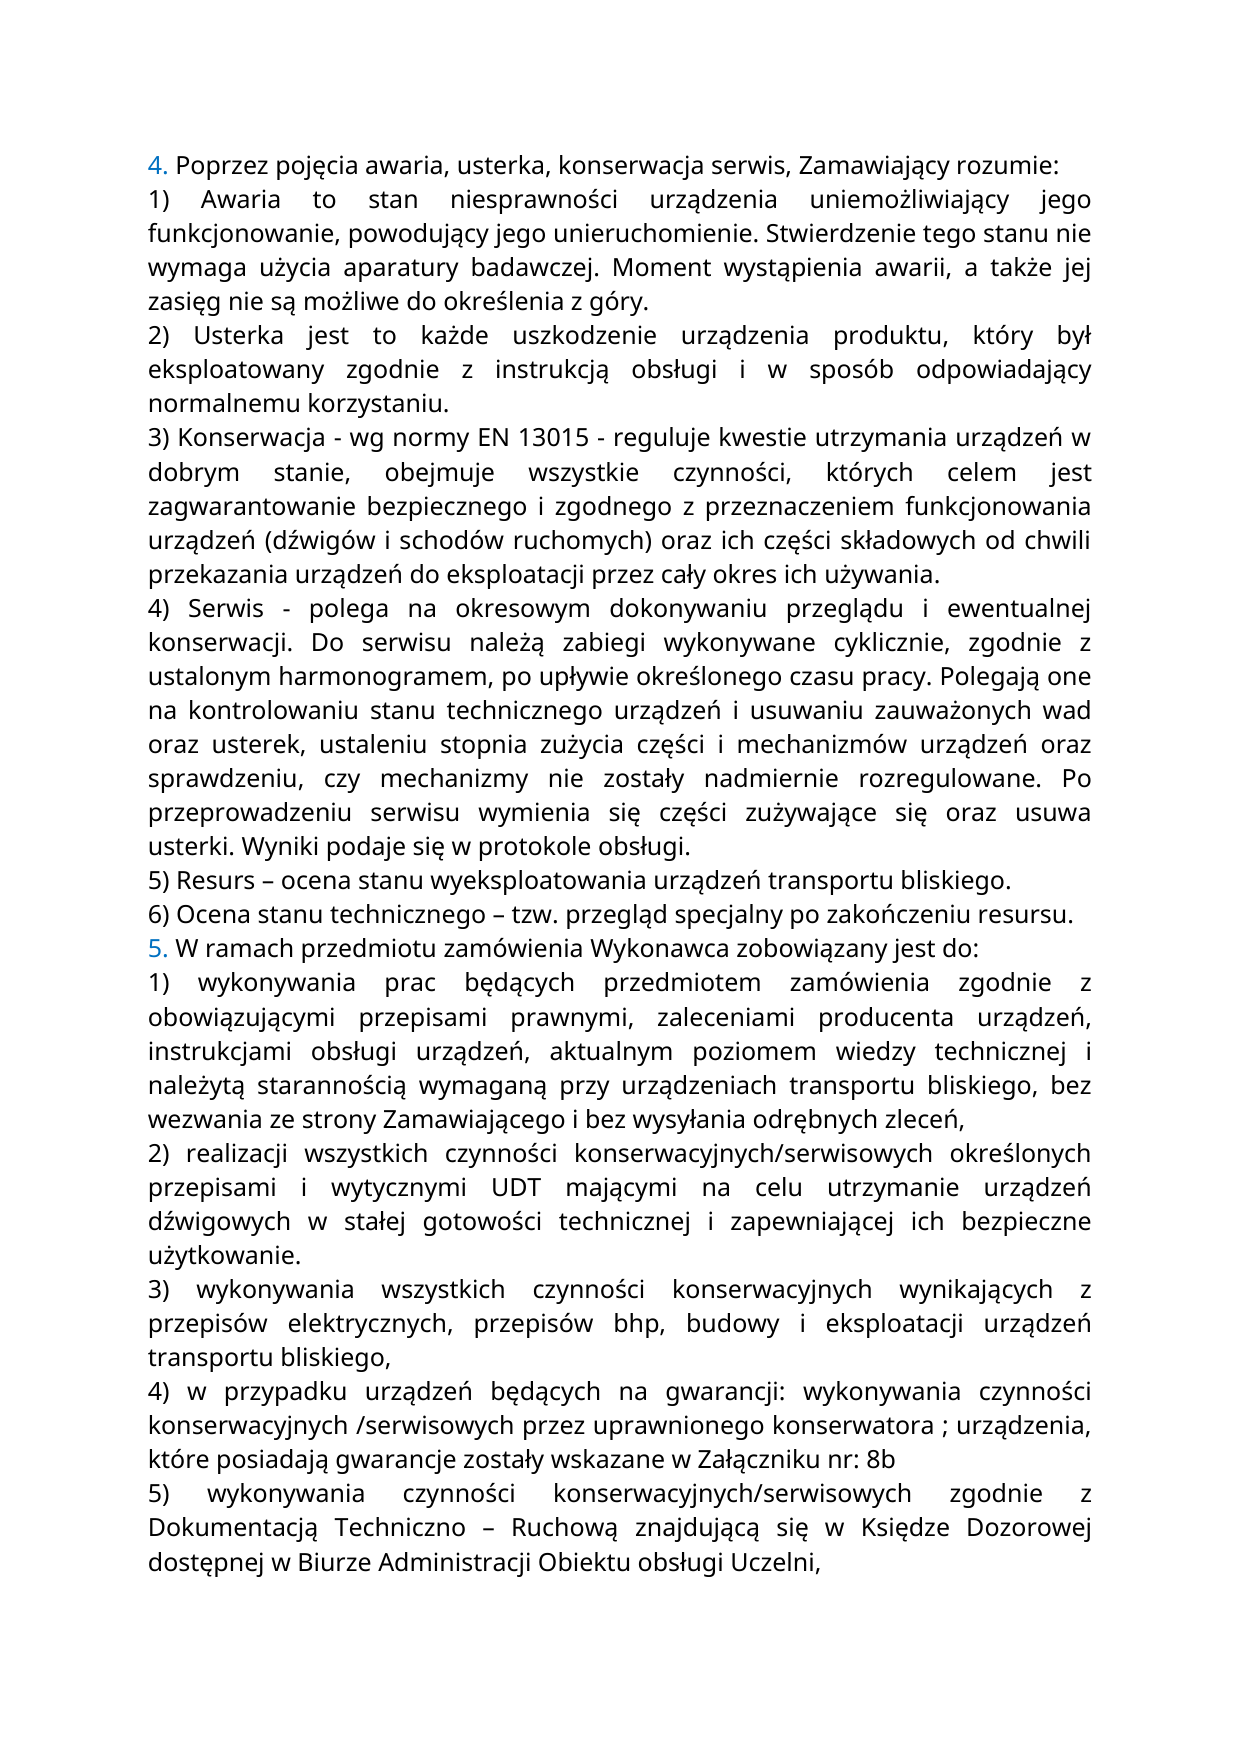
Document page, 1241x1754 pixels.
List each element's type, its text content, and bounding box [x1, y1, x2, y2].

text 5) wykonywania czynności konserwacyjnych/serwisowych zgodnie z Dokumentacją Techniczno – Ruchową znajdującą się w Księdze Dozorowej dostępnej w Biurze Administracji Obiektu obsługi Uczelni, [148, 1476, 1093, 1578]
text 4) Serwis - polega na okresowym dokonywaniu przeglądu i ewentualnej konserwacji. Do serwisu należą zabiegi wykonywane cyklicznie, zgodnie z ustalonym harmonogramem, po upływie określonego czasu pracy. Polegają one na kontrolowaniu stanu technicznego urządzeń i usuwaniu zauważonych wad oraz usterek, ustaleniu stopnia zużycia części i mechanizmów urządzeń oraz sprawdzeniu, czy mechanizmy nie zostały nadmiernie rozregulowane. Po przeprowadzeniu serwisu wymienia się części zużywające się oraz usuwa usterki. Wyniki podaje się w protokole obsługi. [148, 590, 1093, 863]
text 3) Konserwacja - wg normy EN 13015 - reguluje kwestie utrzymania urządzeń w dobrym stanie, obejmuje wszystkie czynności, których celem jest zagwarantowanie bezpiecznego i zgodnego z przeznaczeniem funkcjonowania urządzeń (dźwigów i schodów ruchomych) oraz ich części składowych od chwili przekazania urządzeń do eksploatacji przez cały okres ich używania. [148, 420, 1093, 590]
text 2) realizacji wszystkich czynności konserwacyjnych/serwisowych określonych przepisami i wytycznymi UDT mającymi na celu utrzymanie urządzeń dźwigowych w stałej gotowości technicznej i zapewniającej ich bezpieczne użytkowanie. [148, 1135, 1093, 1272]
text 1) Awaria to stan niesprawności urządzenia uniemożliwiający jego funkcjonowanie, powodujący jego unieruchomienie. Stwierdzenie tego stanu nie wymaga użycia aparatury badawczej. Moment wystąpienia awarii, a także jej zasięg nie są możliwe do określenia z góry. [148, 182, 1093, 318]
text 5. W ramach przedmiotu zamówienia Wykonawca zobowiązany jest do: [148, 931, 1093, 965]
text 2) Usterka jest to każde uszkodzenie urządzenia produktu, który był eksploatowany zgodnie z instrukcją obsługi i w sposób odpowiadający normalnemu korzystaniu. [148, 318, 1093, 420]
text 4. Poprzez pojęcia awaria, usterka, konserwacja serwis, Zamawiający rozumie: [148, 148, 1093, 182]
text 3) wykonywania wszystkich czynności konserwacyjnych wynikających z przepisów elektrycznych, przepisów bhp, budowy i eksploatacji urządzeń transportu bliskiego, [148, 1272, 1093, 1374]
text 5) Resurs – ocena stanu wyeksploatowania urządzeń transportu bliskiego. [148, 863, 1093, 897]
text 1) wykonywania prac będących przedmiotem zamówienia zgodnie z obowiązującymi przepisami prawnymi, zaleceniami producenta urządzeń, instrukcjami obsługi urządzeń, aktualnym poziomem wiedzy technicznej i należytą starannością wymaganą przy urządzeniach transportu bliskiego, bez wezwania ze strony Zamawiającego i bez wysyłania odrębnych zleceń, [148, 965, 1093, 1135]
text 4) w przypadku urządzeń będących na gwarancji: wykonywania czynności konserwacyjnych /serwisowych przez uprawnionego konserwatora ; urządzenia, które posiadają gwarancje zostały wskazane w Załączniku nr: 8b [148, 1374, 1093, 1476]
text 6) Ocena stanu technicznego – tzw. przegląd specjalny po zakończeniu resursu. [148, 897, 1093, 931]
